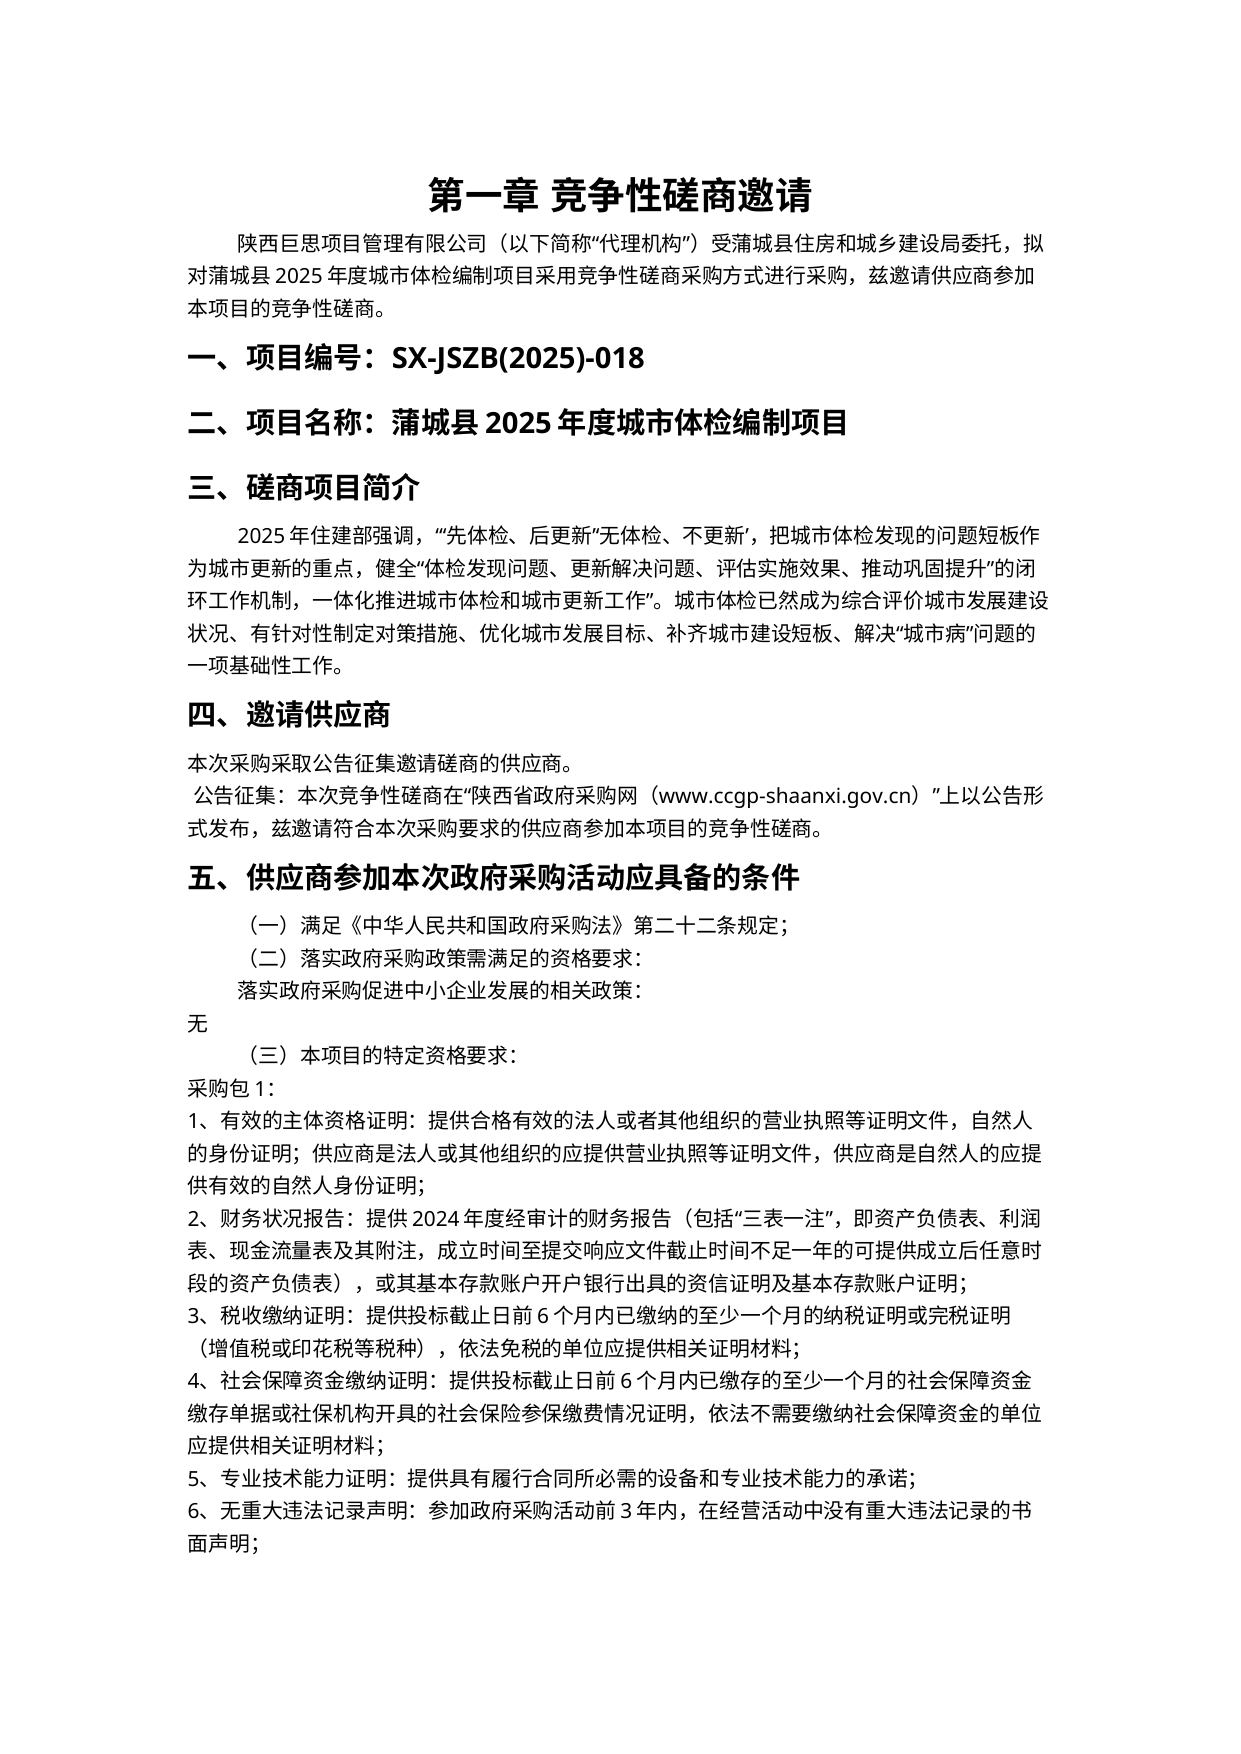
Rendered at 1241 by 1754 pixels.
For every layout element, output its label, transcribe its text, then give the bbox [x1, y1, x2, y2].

text 二、项目名称：蒲城县2025年度城市体检编制项目 [187, 389, 1053, 454]
text 5、专业技术能力证明：提供具有履行合同所必需的设备和专业技术能力的承诺； [187, 1462, 1053, 1494]
text 采购包1： [187, 1072, 1053, 1104]
text 4、社会保障资金缴纳证明：提供投标截止日前6个月内已缴存的至少一个月的社会保障资金缴存单据或社保机构开具的社会保险参保缴费情况证明，依法不需要缴纳社会保障资金的单位应提供相关证明材料； [187, 1364, 1053, 1462]
text （三）本项目的特定资格要求： [187, 1039, 1053, 1072]
text 四、邀请供应商 [187, 682, 1053, 747]
text 三、磋商项目简介 [187, 454, 1053, 519]
text 一、项目编号：SX-JSZB(2025)-018 [187, 324, 1053, 389]
text 本次采购采取公告征集邀请磋商的供应商。 [187, 747, 1053, 779]
text 第一章 竞争性磋商邀请 [187, 162, 1053, 227]
text 2、财务状况报告：提供2024年度经审计的财务报告（包括“三表一注”，即资产负债表、利润表、现金流量表及其附注，成立时间至提交响应文件截止时间不足一年的可提供成立后任意时段的资产负债表），或其基本存款账户开户银行出具的资信证明及基本存款账户证明； [187, 1202, 1053, 1299]
text 陕西巨思项目管理有限公司（以下简称“代理机构”）受蒲城县住房和城乡建设局委托，拟对蒲城县2025年度城市体检编制项目采用竞争性磋商采购方式进行采购，兹邀请供应商参加本项目的竞争性磋商。 [187, 227, 1053, 324]
text 落实政府采购促进中小企业发展的相关政策： [187, 974, 1053, 1007]
text 6、无重大违法记录声明：参加政府采购活动前3年内，在经营活动中没有重大违法记录的书面声明； [187, 1494, 1053, 1559]
text 1、有效的主体资格证明：提供合格有效的法人或者其他组织的营业执照等证明文件，自然人的身份证明；供应商是法人或其他组织的应提供营业执照等证明文件，供应商是自然人的应提供有效的自然人身份证明； [187, 1104, 1053, 1202]
text 无 [187, 1007, 1053, 1039]
text 公告征集：本次竞争性磋商在“陕西省政府采购网（www.ccgp-shaanxi.gov.cn）”上以公告形式发布，兹邀请符合本次采购要求的供应商参加本项目的竞争性磋商。 [187, 779, 1053, 844]
text 3、税收缴纳证明：提供投标截止日前6个月内已缴纳的至少一个月的纳税证明或完税证明（增值税或印花税等税种），依法免税的单位应提供相关证明材料； [187, 1299, 1053, 1364]
text 五、供应商参加本次政府采购活动应具备的条件 [187, 844, 1053, 909]
text （一）满足《中华人民共和国政府采购法》第二十二条规定； [187, 909, 1053, 942]
text 2025年住建部强调，“‘先体检、后更新’‘无体检、不更新’，把城市体检发现的问题短板作为城市更新的重点，健全“体检发现问题、更新解决问题、评估实施效果、推动巩固提升”的闭环工作机制，一体化推进城市体检和城市更新工作”。城市体检已然成为综合评价城市发展建设状况、有针对性制定对策措施、优化城市发展目标、补齐城市建设短板、解决“城市病”问题的一项基础性工作。 [187, 519, 1053, 682]
text （二）落实政府采购政策需满足的资格要求： [187, 942, 1053, 974]
